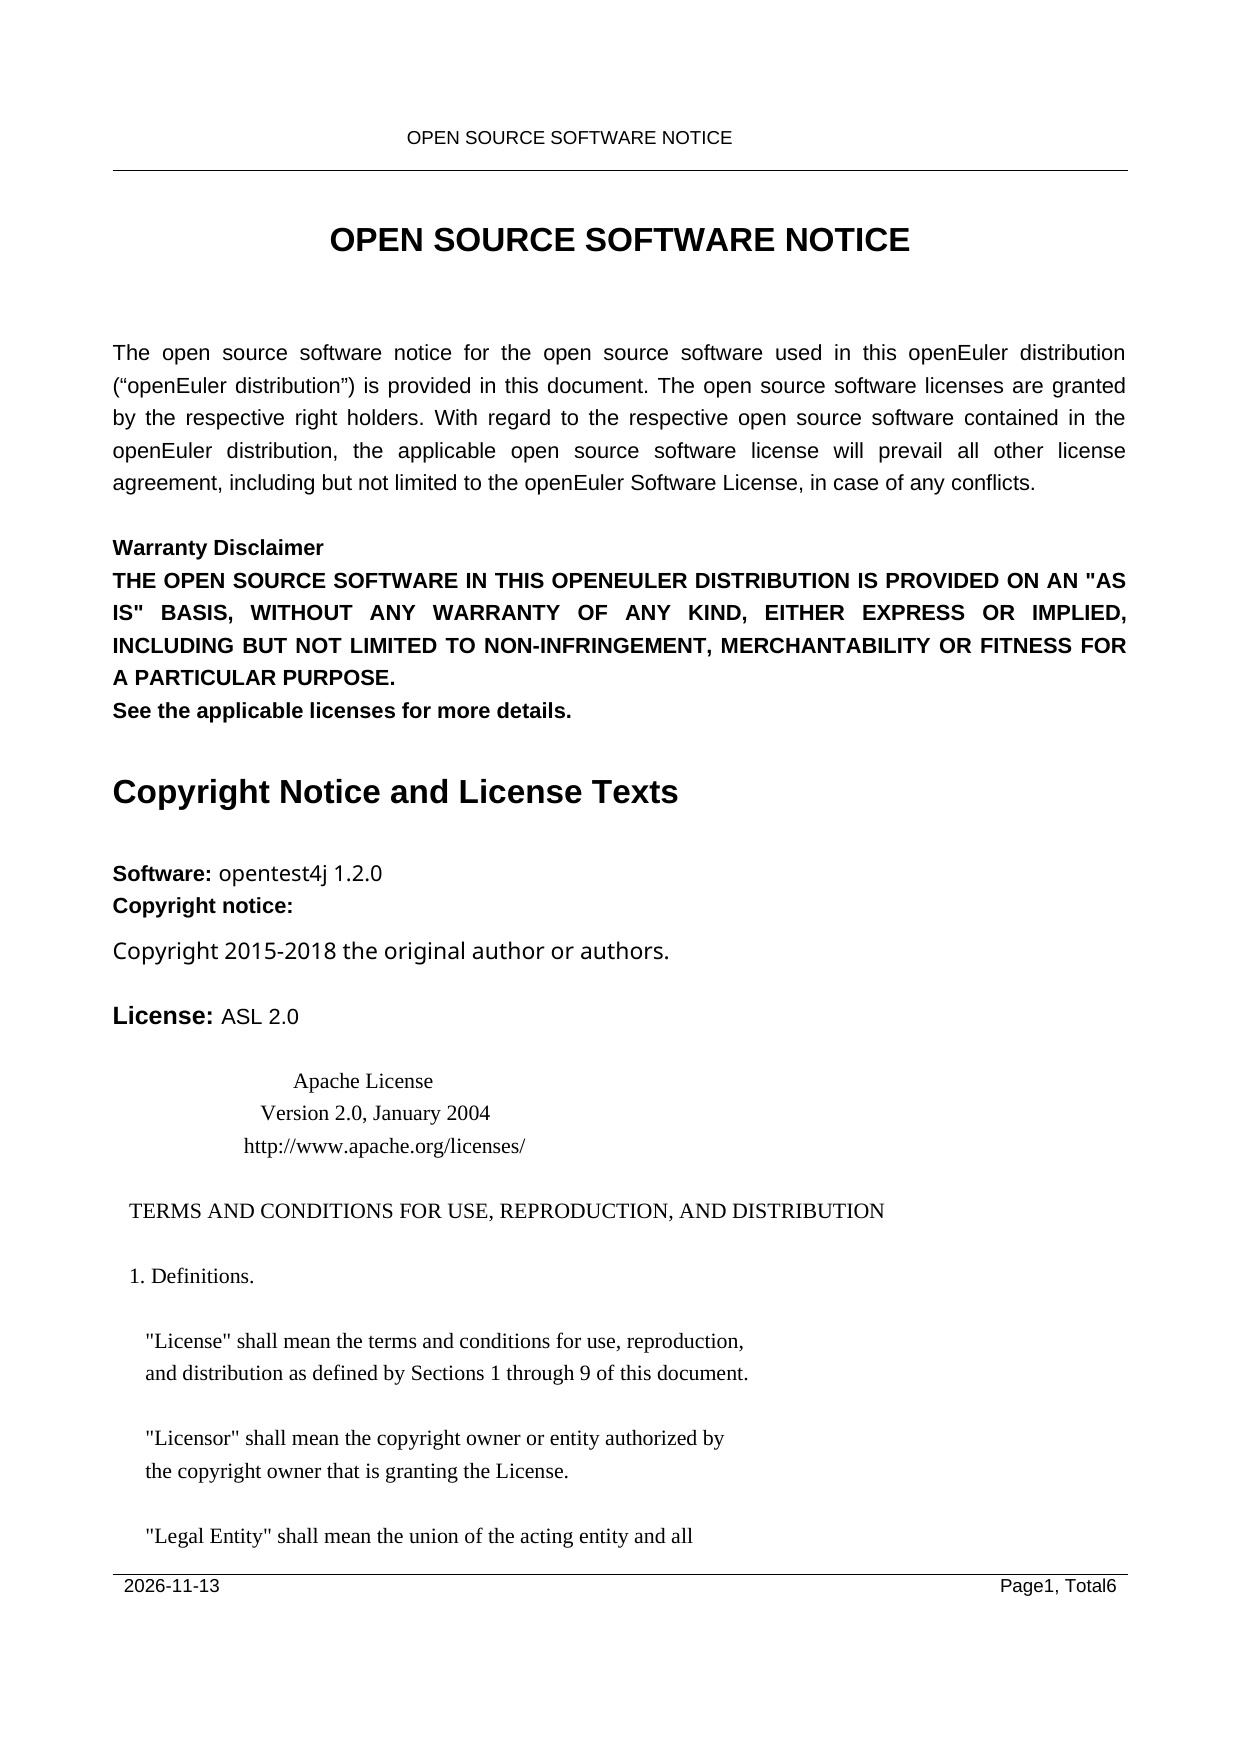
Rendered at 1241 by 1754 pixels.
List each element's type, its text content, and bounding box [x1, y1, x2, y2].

text License: ASL 2.0 [112, 999, 1128, 1031]
text Copyright notice: [112, 889, 1128, 921]
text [112, 1031, 1128, 1551]
text Warranty Disclaimer [112, 531, 1128, 564]
text The open source software notice for the open source software used in this openEuler distribution (“openEuler distribution”) is provided in this document. The open source software licenses are granted by the respective right holders. With regard to the respective open source software contained in the openEuler distribution, the applicable open source software license will prevail all other license agreement, including but not limited to the openEuler Software License, in case of any conflicts. [112, 336, 1128, 499]
text Copyright Notice and License Texts [112, 759, 1128, 824]
text Copyright 2015-2018 the original author or authors. [112, 934, 1128, 999]
text OPEN SOURCE SOFTWARE NOTICE [112, 206, 1128, 271]
text THE OPEN SOURCE SOFTWARE IN THIS OPENEULER DISTRIBUTION IS PROVIDED ON AN "AS IS" BASIS, WITHOUT ANY WARRANTY OF ANY KIND, EITHER EXPRESS OR IMPLIED, INCLUDING BUT NOT LIMITED TO NON-INFRINGEMENT, MERCHANTABILITY OR FITNESS FOR A PARTICULAR PURPOSE. See the applicable licenses for more details. [112, 564, 1128, 726]
title Software: opentest4j 1.2.0 [112, 856, 1128, 889]
